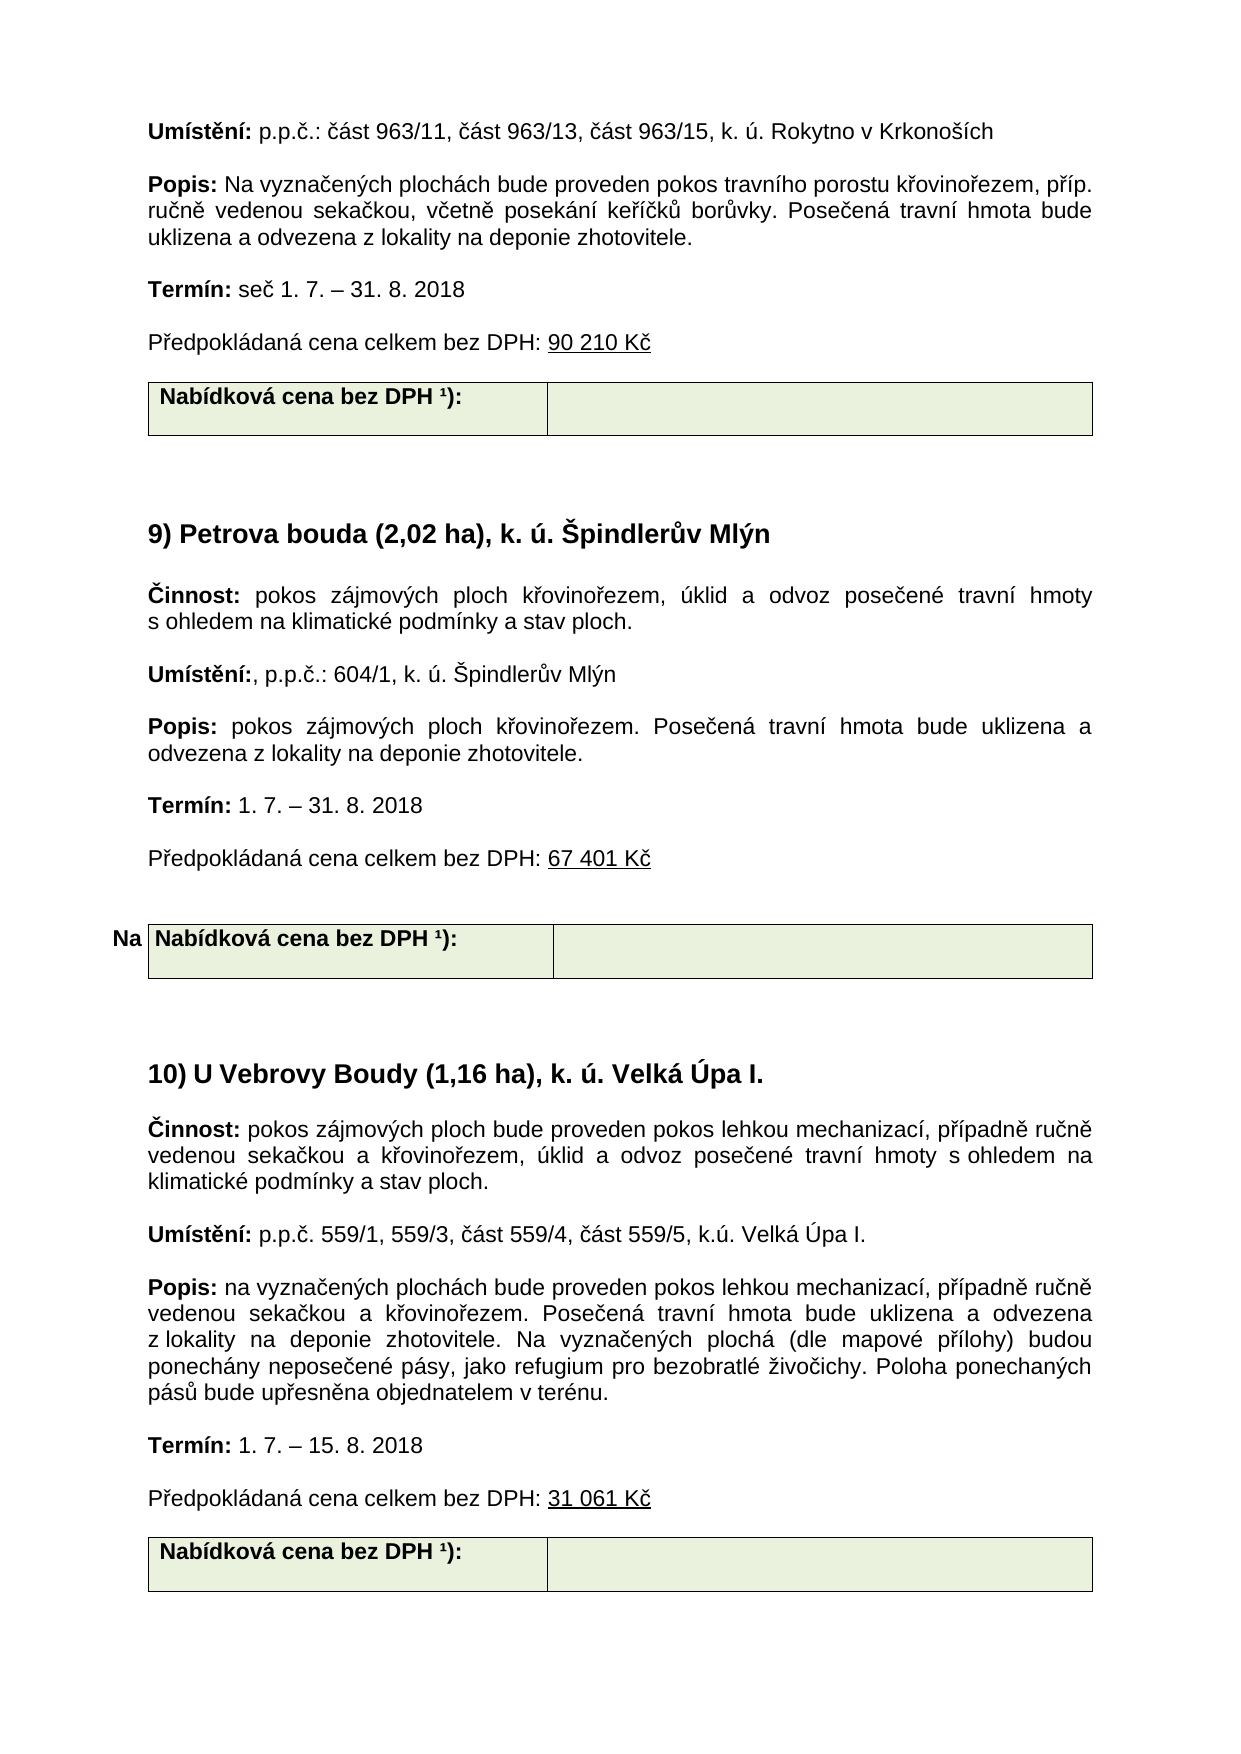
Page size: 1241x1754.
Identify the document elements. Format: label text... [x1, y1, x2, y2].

text Činnost: pokos zájmových ploch bude proveden pokos lehkou mechanizací, případně ručně vedenou sekačkou a křovinořezem, úklid a odvoz posečené travní hmoty s ohledem na klimatické podmínky a stav ploch. [148, 1116, 1093, 1195]
text Umístění: p.p.č. 559/1, 559/3, část 559/4, část 559/5, k.ú. Velká Úpa I. [148, 1221, 1093, 1247]
text Předpokládaná cena celkem bez DPH: 90 210 Kč [148, 329, 1093, 355]
text Popis: Na vyznačených plochách bude proveden pokos travního porostu křovinořezem, příp. ručně vedenou sekačkou, včetně posekání keříčků borůvky. Posečená travní hmota bude uklizena a odvezena z lokality na deponie zhotovitele. [148, 171, 1093, 250]
text Termín: seč 1. 7. – 31. 8. 2018 [148, 276, 1093, 303]
text Termín: 1. 7. – 15. 8. 2018 [148, 1432, 1093, 1458]
text Popis: pokos zájmových ploch křovinořezem. Posečená travní hmota bude uklizena a odvezena z lokality na deponie zhotovitele. [148, 713, 1093, 766]
table_header [548, 1538, 1092, 1591]
text 10) U Vebrovy Boudy (1,16 ha), k. ú. Velká Úpa I. [148, 1058, 1093, 1089]
table_header Nabídková cena bez DPH ¹): [149, 383, 547, 435]
text Umístění:, p.p.č.: 604/1, k. ú. Špindlerův Mlýn [148, 661, 1093, 687]
table_header Na Nabídková cena bez DPH ¹): [149, 925, 553, 978]
text Umístění: p.p.č.: část 963/11, část 963/13, část 963/15, k. ú. Rokytno v Krkonoších [148, 118, 1093, 144]
text Předpokládaná cena celkem bez DPH: 67 401 Kč [148, 845, 1093, 871]
table_header Nabídková cena bez DPH ¹): [149, 1538, 547, 1591]
text Předpokládaná cena celkem bez DPH: 31 061 Kč [148, 1484, 1093, 1511]
text Termín: 1. 7. – 31. 8. 2018 [148, 792, 1093, 819]
text Popis: na vyznačených plochách bude proveden pokos lehkou mechanizací, případně ručně vedenou sekačkou a křovinořezem. Posečená travní hmota bude uklizena a odvezena z lokality na deponie zhotovitele. Na vyznačených plochá (dle mapové přílohy) budou ponechány neposečené pásy, jako refugium pro bezobratlé živočichy. Poloha ponechaných pásů bude upřesněna objednatelem v terénu. [148, 1274, 1093, 1406]
table_header [548, 383, 1092, 435]
text Činnost: pokos zájmových ploch křovinořezem, úklid a odvoz posečené travní hmoty s ohledem na klimatické podmínky a stav ploch. [148, 582, 1093, 634]
subtitle 9) Petrova bouda (2,02 ha), k. ú. Špindlerův Mlýn [148, 518, 1093, 549]
table_header [554, 925, 1092, 978]
